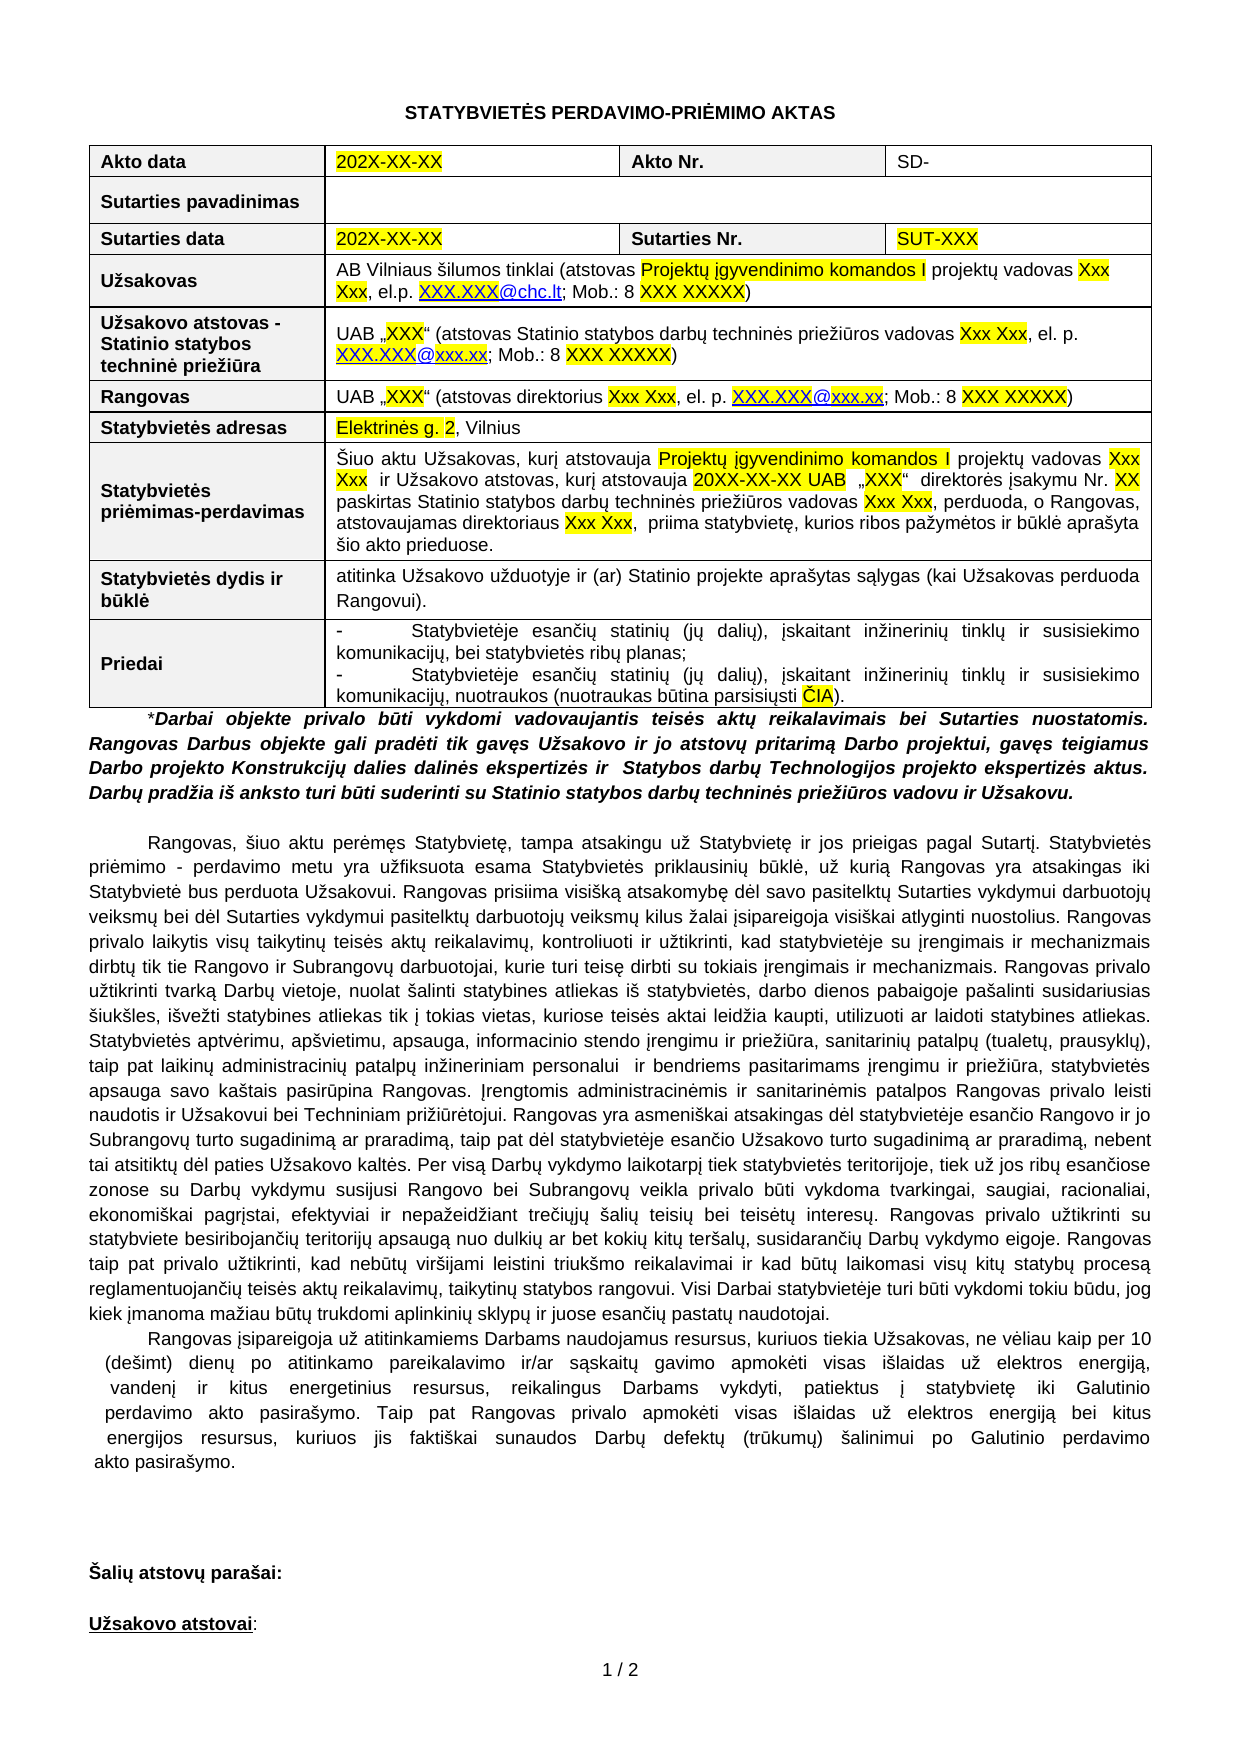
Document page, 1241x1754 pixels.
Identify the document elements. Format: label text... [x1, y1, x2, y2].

table_cell Užsakovas [90, 255, 324, 306]
table_cell Elektrinės g. 2, Vilnius [326, 413, 1151, 442]
text Rangovas įsipareigoja už atitinkamiems Darbams naudojamus resursus, kuriuos tiekia Užsakovas, ne vėliau kaip per 10 (dešimt) dienų po atitinkamo pareikalavimo ir/ar sąskaitų gavimo apmokėti visas išlaidas už elektros energiją, vandenį ir kitus energetinius resursus, reikalingus Darbams vykdyti, patiektus į statybvietę iki Galutinio perdavimo akto pasirašymo. Taip pat Rangovas privalo apmokėti visas išlaidas už elektros energiją bei kitus energijos resursus, kuriuos jis faktiškai sunaudos Darbų defektų (trūkumų) šalinimui po Galutinio perdavimo akto pasirašymo. [89, 1327, 1152, 1473]
table_cell UAB „XXX“ (atstovas Statinio statybos darbų techninės priežiūros vadovas Xxx Xxx, el. p. XXX.XXX@xxx.xx; Mob.: 8 XXX XXXXX) [326, 308, 1151, 380]
table_cell Priedai [90, 620, 324, 707]
table_header 202X-XX-XX [326, 146, 619, 176]
table_cell Statybvietės dydis ir būklė [90, 561, 324, 619]
table_cell Statybvietėje esančių statinių (jų dalių), įskaitant inžinerinių tinklų ir susisiekimo komunikacijų, bei statybvietės ribų planas; Statybvietėje esančių statinių (jų dalių), įskaitant inžinerinių tinklų ir susisiekimo komunikacijų, nuotraukos (nuotraukas būtina parsisiųsti ČIA). [326, 620, 1151, 707]
table_cell Rangovas [90, 381, 324, 411]
text Šalių atstovų parašai: [89, 1562, 1152, 1583]
table_header Akto data [90, 146, 324, 176]
table_cell atitinka Užsakovo užduotyje ir (ar) Statinio projekte aprašytas sąlygas (kai Užsakovas perduoda Rangovui). [326, 561, 1151, 619]
table_cell UAB „XXX“ (atstovas direktorius Xxx Xxx, el. p. XXX.XXX@xxx.xx; Mob.: 8 XXX XXXXX) [326, 381, 1151, 411]
table_header SD- [886, 146, 1151, 176]
table_cell AB Vilniaus šilumos tinklai (atstovas Projektų įgyvendinimo komandos I projektų vadovas Xxx Xxx, el.p. XXX.XXX@chc.lt; Mob.: 8 XXX XXXXX) [326, 255, 1151, 306]
table_cell Sutarties Nr. [620, 224, 885, 254]
text Rangovas, šiuo aktu perėmęs Statybvietę, tampa atsakingu už Statybvietę ir jos prieigas pagal Sutartį. Statybvietės priėmimo - perdavimo metu yra užfiksuota esama Statybvietės priklausinių būklė, už kurią Rangovas yra atsakingas iki Statybvietė bus perduota Užsakovui. Rangovas prisiima visišką atsakomybę dėl savo pasitelktų Sutarties vykdymui darbuotojų veiksmų bei dėl Sutarties vykdymui pasitelktų darbuotojų veiksmų kilus žalai įsipareigoja visiškai atlyginti nuostolius. Rangovas privalo laikytis visų taikytinų teisės aktų reikalavimų, kontroliuoti ir užtikrinti, kad statybvietėje su įrengimais ir mechanizmais dirbtų tik tie Rangovo ir Subrangovų darbuotojai, kurie turi teisę dirbti su tokiais įrengimais ir mechanizmais. Rangovas privalo užtikrinti tvarką Darbų vietoje, nuolat šalinti statybines atliekas iš statybvietės, darbo dienos pabaigoje pašalinti susidariusias šiukšles, išvežti statybines atliekas tik į tokias vietas, kuriose teisės aktai leidžia kaupti, utilizuoti ar laidoti statybines atliekas. Statybvietės aptvėrimu, apšvietimu, apsauga, informacinio stendo įrengimu ir priežiūra, sanitarinių patalpų (tualetų, prausyklų), taip pat laikinų administracinių patalpų inžineriniam personalui ir bendriems pasitarimams įrengimu ir priežiūra, statybvietės apsauga savo kaštais pasirūpina Rangovas. Įrengtomis administracinėmis ir sanitarinėmis patalpos Rangovas privalo leisti naudotis ir Užsakovui bei Techniniam prižiūrėtojui. Rangovas yra asmeniškai atsakingas dėl statybvietėje esančio Rangovo ir jo Subrangovų turto sugadinimą ar praradimą, taip pat dėl statybvietėje esančio Užsakovo turto sugadinimą ar praradimą, nebent tai atsitiktų dėl paties Užsakovo kaltės. Per visą Darbų vykdymo laikotarpį tiek statybvietės teritorijoje, tiek už jos ribų esančiose zonose su Darbų vykdymu susijusi Rangovo bei Subrangovų veikla privalo būti vykdoma tvarkingai, saugiai, racionaliai, ekonomiškai pagrįstai, efektyviai ir nepažeidžiant trečiųjų šalių teisių bei teisėtų interesų. Rangovas privalo užtikrinti su statybviete besiribojančių teritorijų apsaugą nuo dulkių ar bet kokių kitų teršalų, susidarančių Darbų vykdymo eigoje. Rangovas taip pat privalo užtikrinti, kad nebūtų viršijami leistini triukšmo reikalavimai ir kad būtų laikomasi visų kitų statybų procesą reglamentuojančių teisės aktų reikalavimų, taikytinų statybos rangovui. Visi Darbai statybvietėje turi būti vykdomi tokiu būdu, jog kiek įmanoma mažiau būtų trukdomi aplinkinių sklypų ir juose esančių pastatų naudotojai. [89, 832, 1152, 1324]
table_cell Statybvietės priėmimas-perdavimas [90, 443, 324, 559]
table_cell SUT-XXX [886, 224, 1151, 254]
table_cell Sutarties pavadinimas [90, 177, 324, 223]
text STATYBVIETĖS PERDAVIMO-PRIĖMIMO AKTAS [89, 102, 1152, 124]
table_cell 202X-XX-XX [326, 224, 619, 254]
table_cell Šiuo aktu Užsakovas, kurį atstovauja Projektų įgyvendinimo komandos I projektų vadovas Xxx Xxx ir Užsakovo atstovas, kurį atstovauja 20XX-XX-XX UAB „XXX“ direktorės įsakymu Nr. XX paskirtas Statinio statybos darbų techninės priežiūros vadovas Xxx Xxx, perduoda, o Rangovas, atstovaujamas direktoriaus Xxx Xxx, priima statybvietę, kurios ribos pažymėtos ir būklė aprašyta šio akto prieduose. [326, 443, 1151, 559]
table_cell [326, 177, 1151, 223]
text *Darbai objekte privalo būti vykdomi vadovaujantis teisės aktų reikalavimais bei Sutarties nuostatomis. Rangovas Darbus objekte gali pradėti tik gavęs Užsakovo ir jo atstovų pritarimą Darbo projektui, gavęs teigiamus Darbo projekto Konstrukcijų dalies dalinės ekspertizės ir Statybos darbų Technologijos projekto ekspertizės aktus. Darbų pradžia iš anksto turi būti suderinti su Statinio statybos darbų techninės priežiūros vadovu ir Užsakovu. [89, 708, 1152, 803]
table_header Akto Nr. [620, 146, 885, 176]
table_cell Statybvietės adresas [90, 413, 324, 442]
text Užsakovo atstovai: [89, 1613, 1152, 1635]
table_cell Užsakovo atstovas - Statinio statybos techninė priežiūra [90, 308, 324, 380]
table_cell Sutarties data [90, 224, 324, 254]
